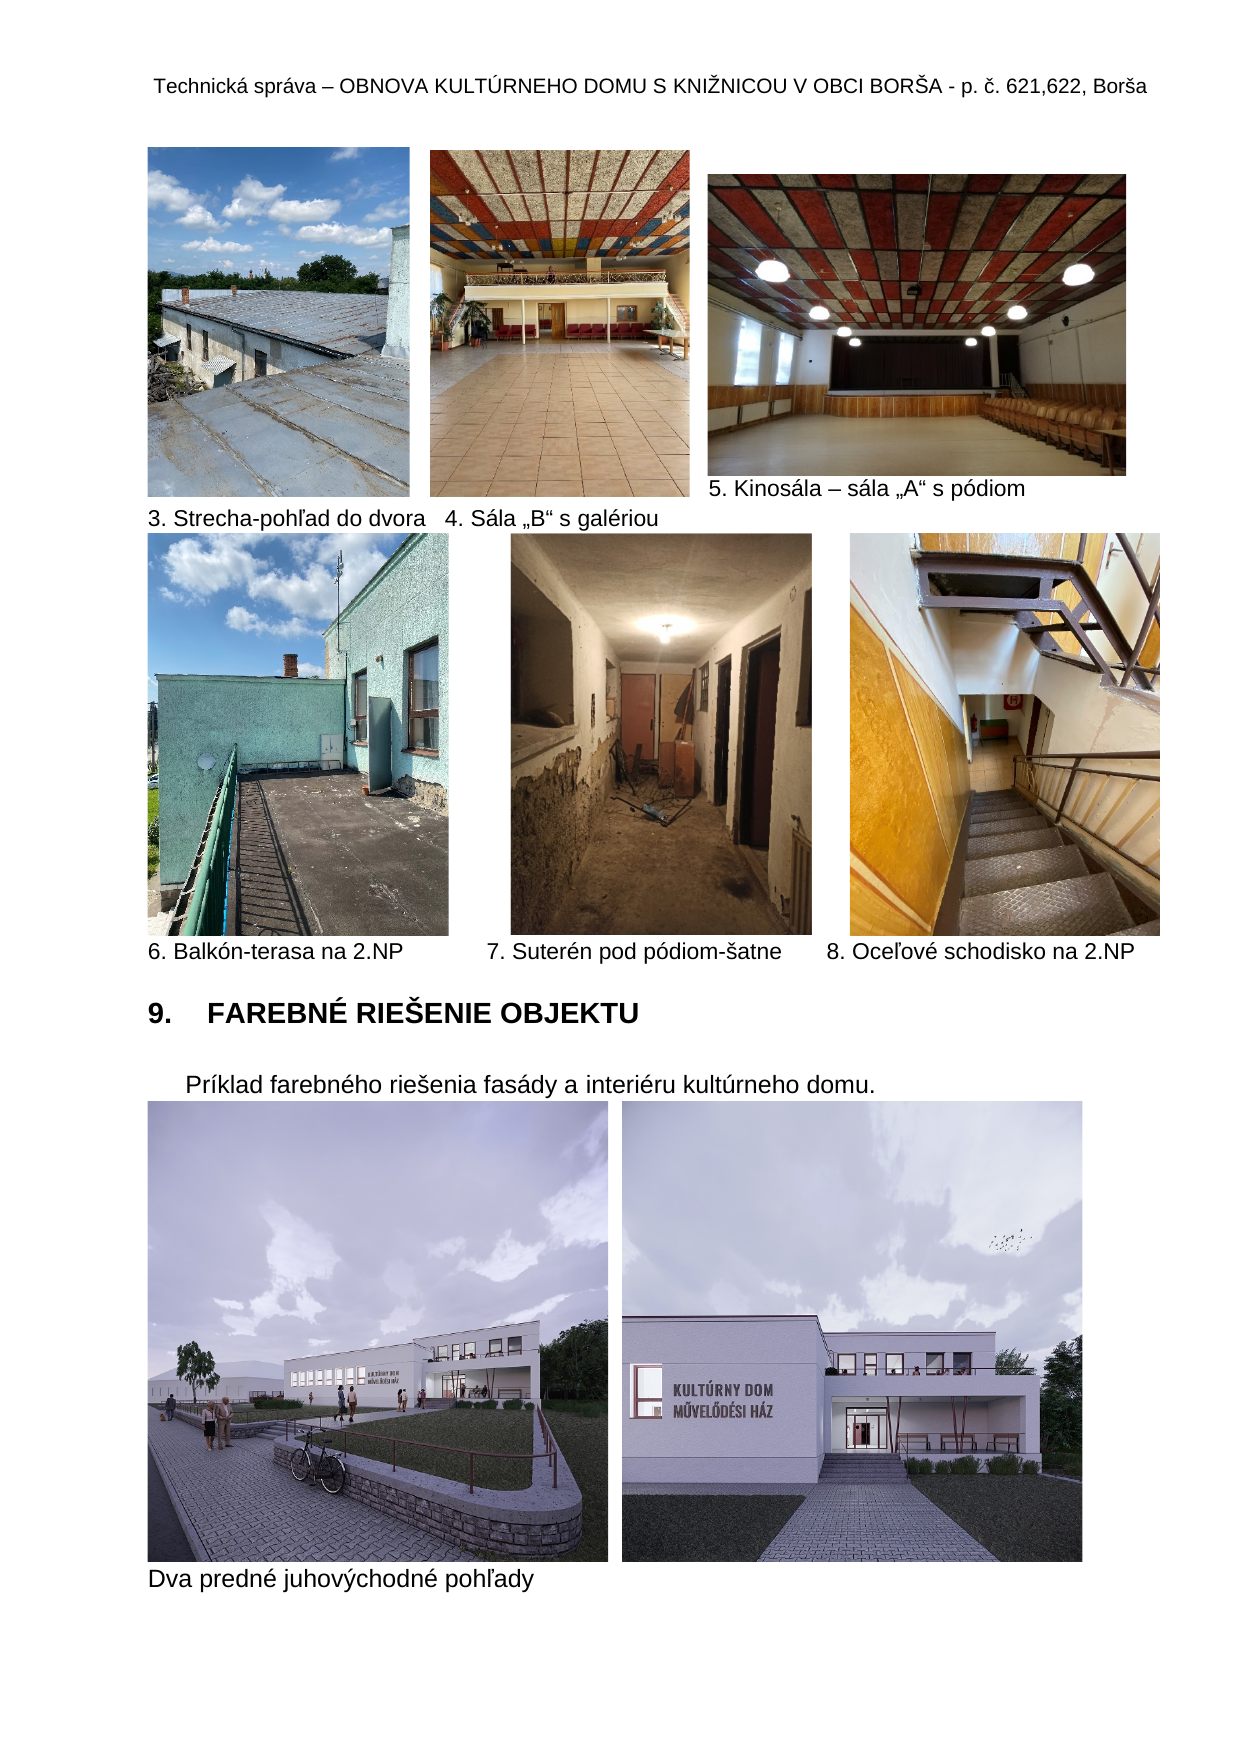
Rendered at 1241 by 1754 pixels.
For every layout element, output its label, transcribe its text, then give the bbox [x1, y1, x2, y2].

text 3. Strecha-pohľad do dvora 4. Sála „B“ s galériou [148, 504, 1093, 531]
picture [147, 147, 410, 497]
picture [849, 533, 1160, 936]
text Príklad farebného riešenia fasády a interiéru kultúrneho domu. [148, 1069, 1093, 1098]
picture [622, 1101, 1083, 1562]
text Dva predné juhovýchodné pohľady [148, 1564, 1093, 1593]
picture [147, 533, 449, 936]
list FAREBNÉ RIEŠENIE OBJEKTU [148, 996, 1093, 1029]
picture [147, 1101, 609, 1562]
text 6. Balkón-terasa na 2.NP 7. Suterén pod pódiom-šatne 8. Oceľové schodisko na 2.NP [148, 938, 1137, 964]
picture [430, 150, 690, 497]
picture [511, 534, 811, 935]
